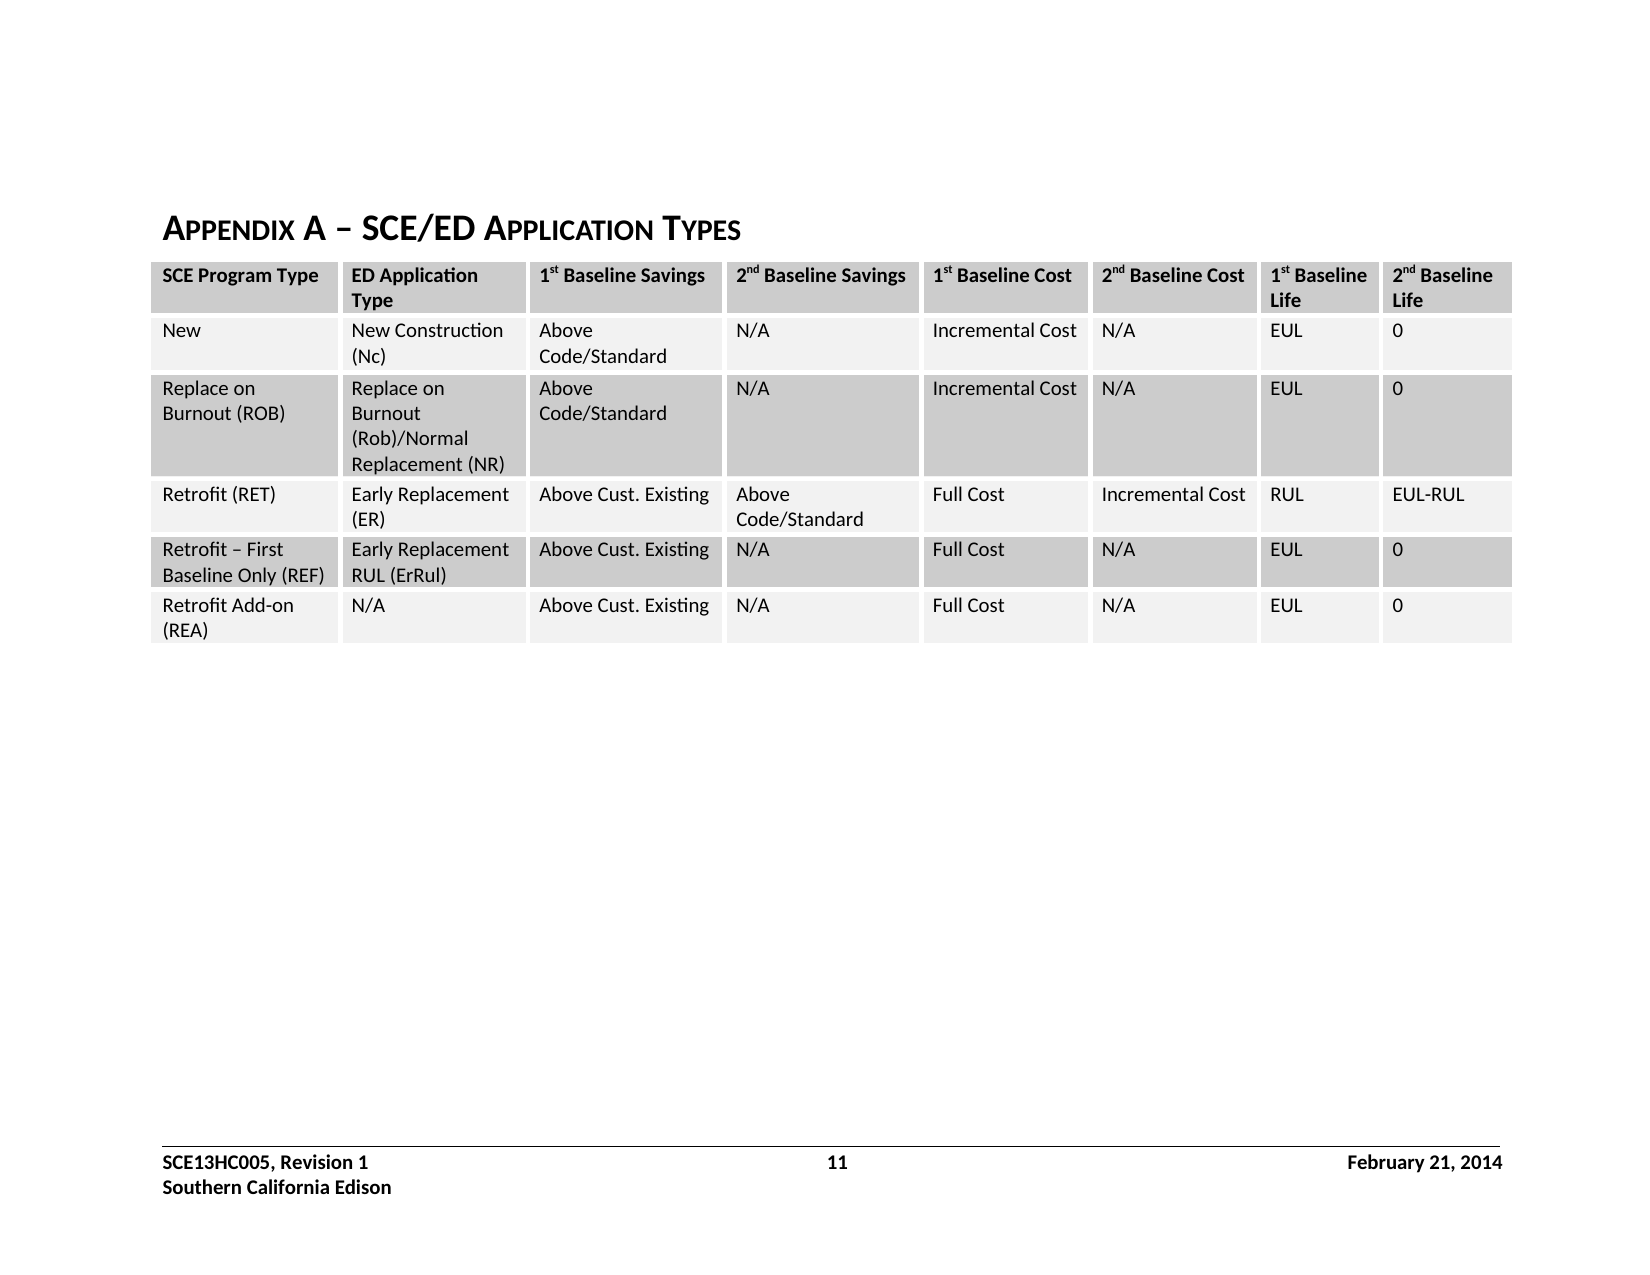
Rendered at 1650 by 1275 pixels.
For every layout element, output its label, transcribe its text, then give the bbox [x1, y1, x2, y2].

table_cell EUL [1261, 318, 1379, 370]
table_cell N/A [343, 592, 526, 643]
table_cell N/A [727, 318, 919, 370]
table_cell Incremental Cost [1093, 481, 1257, 532]
table_cell Above Code/Standard [530, 375, 722, 476]
table_header 1st Baseline Cost [924, 262, 1088, 313]
table_cell RUL [1261, 481, 1379, 532]
table_cell Above Code/Standard [727, 481, 919, 532]
table_cell EUL [1261, 592, 1379, 643]
table_cell Retrofit – First Baseline Only (REF) [151, 537, 338, 587]
table_cell Retrofit Add-on (REA) [151, 592, 338, 643]
table_cell Above Code/Standard [530, 318, 722, 370]
table_cell Incremental Cost [924, 318, 1088, 370]
table_cell N/A [1093, 318, 1257, 370]
table_cell Above Cust. Existing [530, 537, 722, 587]
table_cell Early Replacement (ER) [343, 481, 526, 532]
table_cell EUL [1261, 375, 1379, 476]
table_cell 0 [1383, 375, 1512, 476]
table_cell Retrofit (RET) [151, 481, 338, 532]
table_cell Incremental Cost [924, 375, 1088, 476]
table_header 1st Baseline Savings [530, 262, 722, 313]
table_header ED Application Type [343, 262, 526, 313]
table_cell N/A [727, 375, 919, 476]
table_cell New [151, 318, 338, 370]
table_header 2nd Baseline Cost [1093, 262, 1257, 313]
table_cell N/A [1093, 537, 1257, 587]
table_cell N/A [727, 537, 919, 587]
table_cell 0 [1383, 537, 1512, 587]
table_cell EUL [1261, 537, 1379, 587]
table_header 1st Baseline Life [1261, 262, 1379, 313]
table_cell Above Cust. Existing [530, 592, 722, 643]
table_cell Full Cost [924, 481, 1088, 532]
table_header 2nd Baseline Life [1383, 262, 1512, 313]
table_cell Early Replacement RUL (ErRul) [343, 537, 526, 587]
table_cell New Construction (Nc) [343, 318, 526, 370]
table_cell N/A [1093, 375, 1257, 476]
table_header SCE Program Type [151, 262, 338, 313]
table_cell Replace on Burnout (ROB) [151, 375, 338, 476]
table_cell Full Cost [924, 537, 1088, 587]
table_cell Above Cust. Existing [530, 481, 722, 532]
table_cell Replace on Burnout (Rob)/Normal Replacement (NR) [343, 375, 526, 476]
table_cell N/A [727, 592, 919, 643]
table_cell EUL-RUL [1383, 481, 1512, 532]
subtitle Appendix A – SCE/ED Application Types [162, 204, 1500, 249]
table_cell 0 [1383, 318, 1512, 370]
table_cell N/A [1093, 592, 1257, 643]
table_cell Full Cost [924, 592, 1088, 643]
table_header 2nd Baseline Savings [727, 262, 919, 313]
table_cell 0 [1383, 592, 1512, 643]
